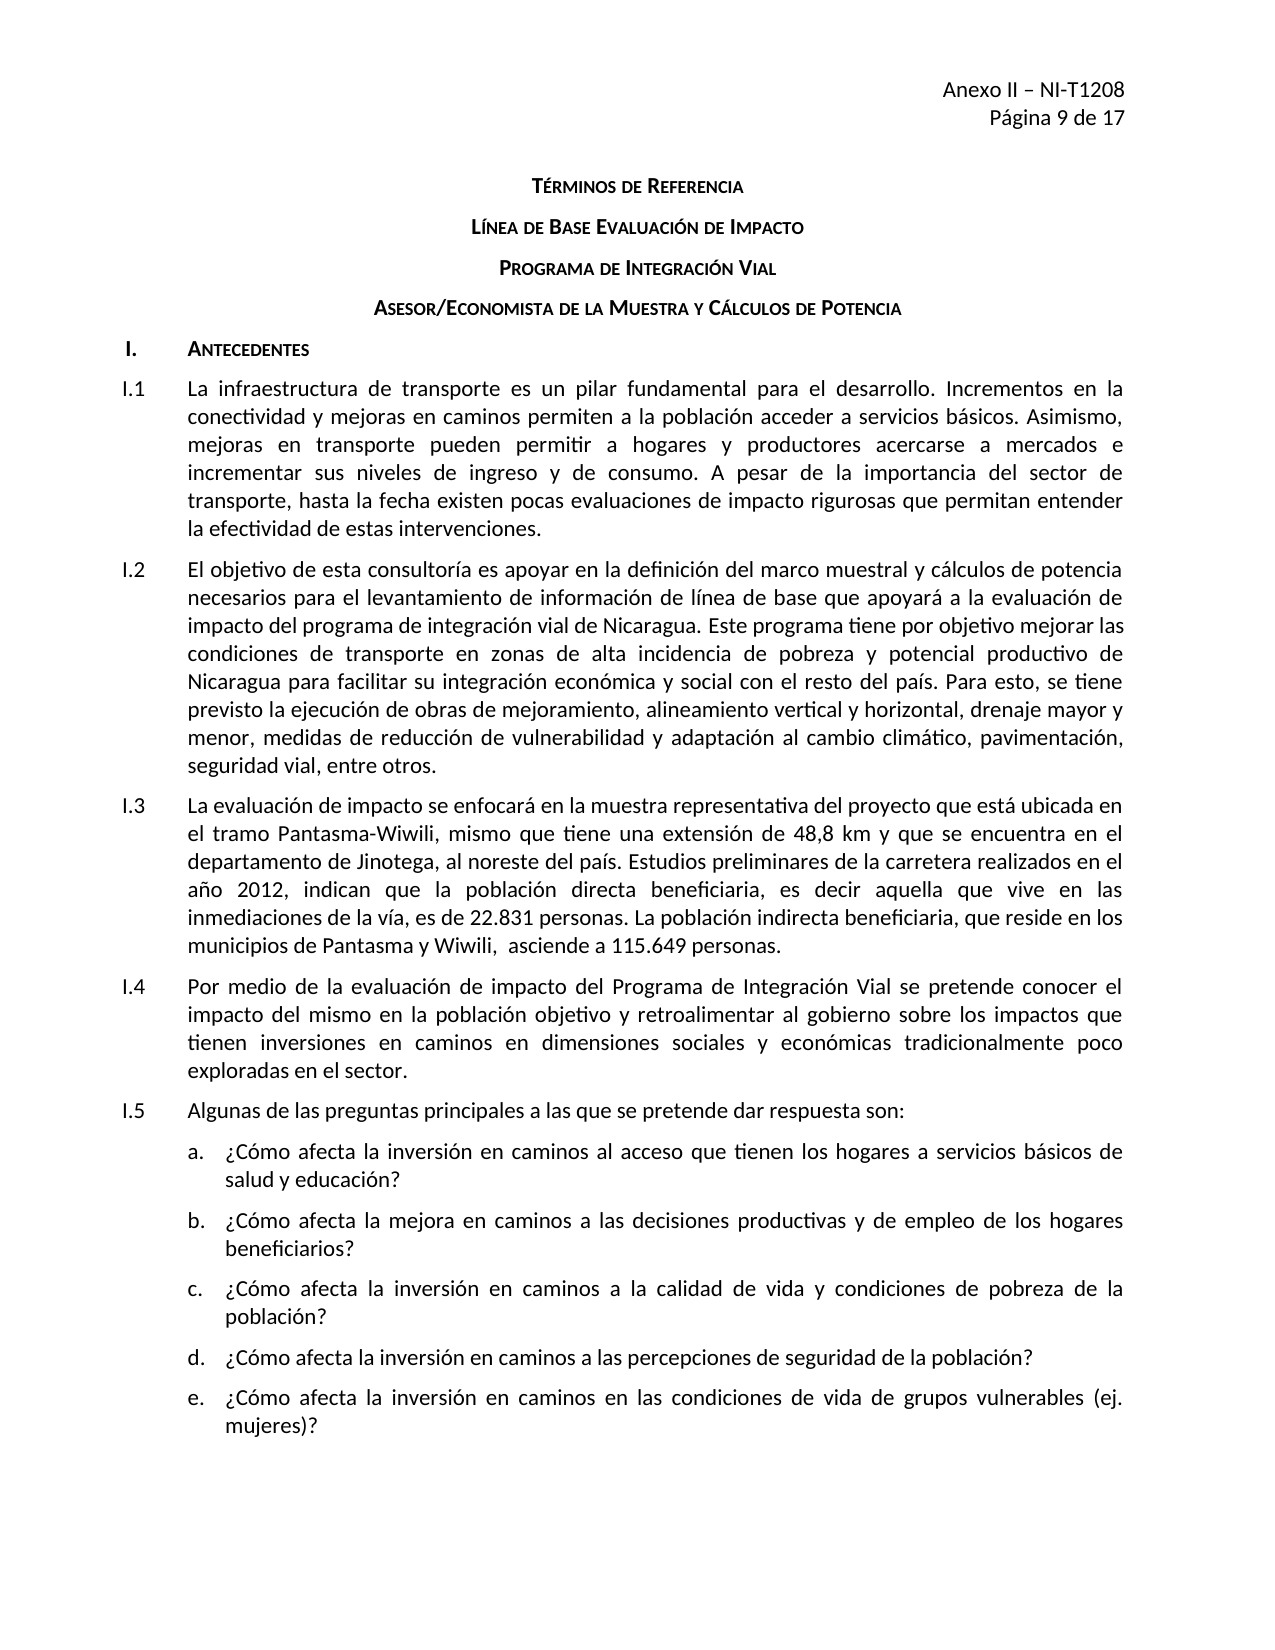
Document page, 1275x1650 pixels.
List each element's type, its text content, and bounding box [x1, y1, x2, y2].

text Programa de Integración Vial [150, 253, 1125, 281]
list ¿Cómo afecta la inversión en caminos a las percepciones de seguridad de la población? [187, 1343, 1125, 1371]
list ¿Cómo afecta la inversión en caminos a la calidad de vida y condiciones de pobreza de la población? [187, 1274, 1125, 1330]
list Algunas de las preguntas principales a las que se pretende dar respuesta son: [122, 1097, 1125, 1125]
list ¿Cómo afecta la mejora en caminos a las decisiones productivas y de empleo de los hogares beneficiarios? [187, 1206, 1125, 1262]
text Línea de Base Evaluación de Impacto [150, 212, 1125, 240]
list El objetivo de esta consultoría es apoyar en la definición del marco muestral y cálculos de potencia necesarios para el levantamiento de información de línea de base que apoyará a la evaluación de impacto del programa de integración vial de Nicaragua. Este programa tiene por objetivo mejorar las condiciones de transporte en zonas de alta incidencia de pobreza y potencial productivo de Nicaragua para facilitar su integración económica y social con el resto del país. Para esto, se tiene previsto la ejecución de obras de mejoramiento, alineamiento vertical y horizontal, drenaje mayor y menor, medidas de reducción de vulnerabilidad y adaptación al cambio climático, pavimentación, seguridad vial, entre otros. [122, 555, 1125, 779]
list ¿Cómo afecta la inversión en caminos al acceso que tienen los hogares a servicios básicos de salud y educación? [187, 1137, 1125, 1193]
list La infraestructura de transporte es un pilar fundamental para el desarrollo. Incrementos en la conectividad y mejoras en caminos permiten a la población acceder a servicios básicos. Asimismo, mejoras en transporte pueden permitir a hogares y productores acercarse a mercados e incrementar sus niveles de ingreso y de consumo. A pesar de la importancia del sector de transporte, hasta la fecha existen pocas evaluaciones de impacto rigurosas que permitan entender la efectividad de estas intervenciones. [122, 374, 1125, 542]
list ¿Cómo afecta la inversión en caminos en las condiciones de vida de grupos vulnerables (ej. mujeres)? [187, 1383, 1125, 1439]
list Por medio de la evaluación de impacto del Programa de Integración Vial se pretende conocer el impacto del mismo en la población objetivo y retroalimentar al gobierno sobre los impactos que tienen inversiones en caminos en dimensiones sociales y económicas tradicionalmente poco exploradas en el sector. [122, 972, 1125, 1084]
list Antecedentes [131, 334, 1125, 362]
list La evaluación de impacto se enfocará en la muestra representativa del proyecto que está ubicada en el tramo Pantasma-Wiwili, mismo que tiene una extensión de 48,8 km y que se encuentra en el departamento de Jinotega, al noreste del país. Estudios preliminares de la carretera realizados en el año 2012, indican que la población directa beneficiaria, es decir aquella que vive en las inmediaciones de la vía, es de 22.831 personas. La población indirecta beneficiaria, que reside en los municipios de Pantasma y Wiwili, asciende a 115.649 personas. [122, 791, 1125, 959]
text Términos de Referencia [150, 172, 1125, 199]
text Asesor/Economista de la Muestra y Cálculos de Potencia [150, 293, 1125, 321]
